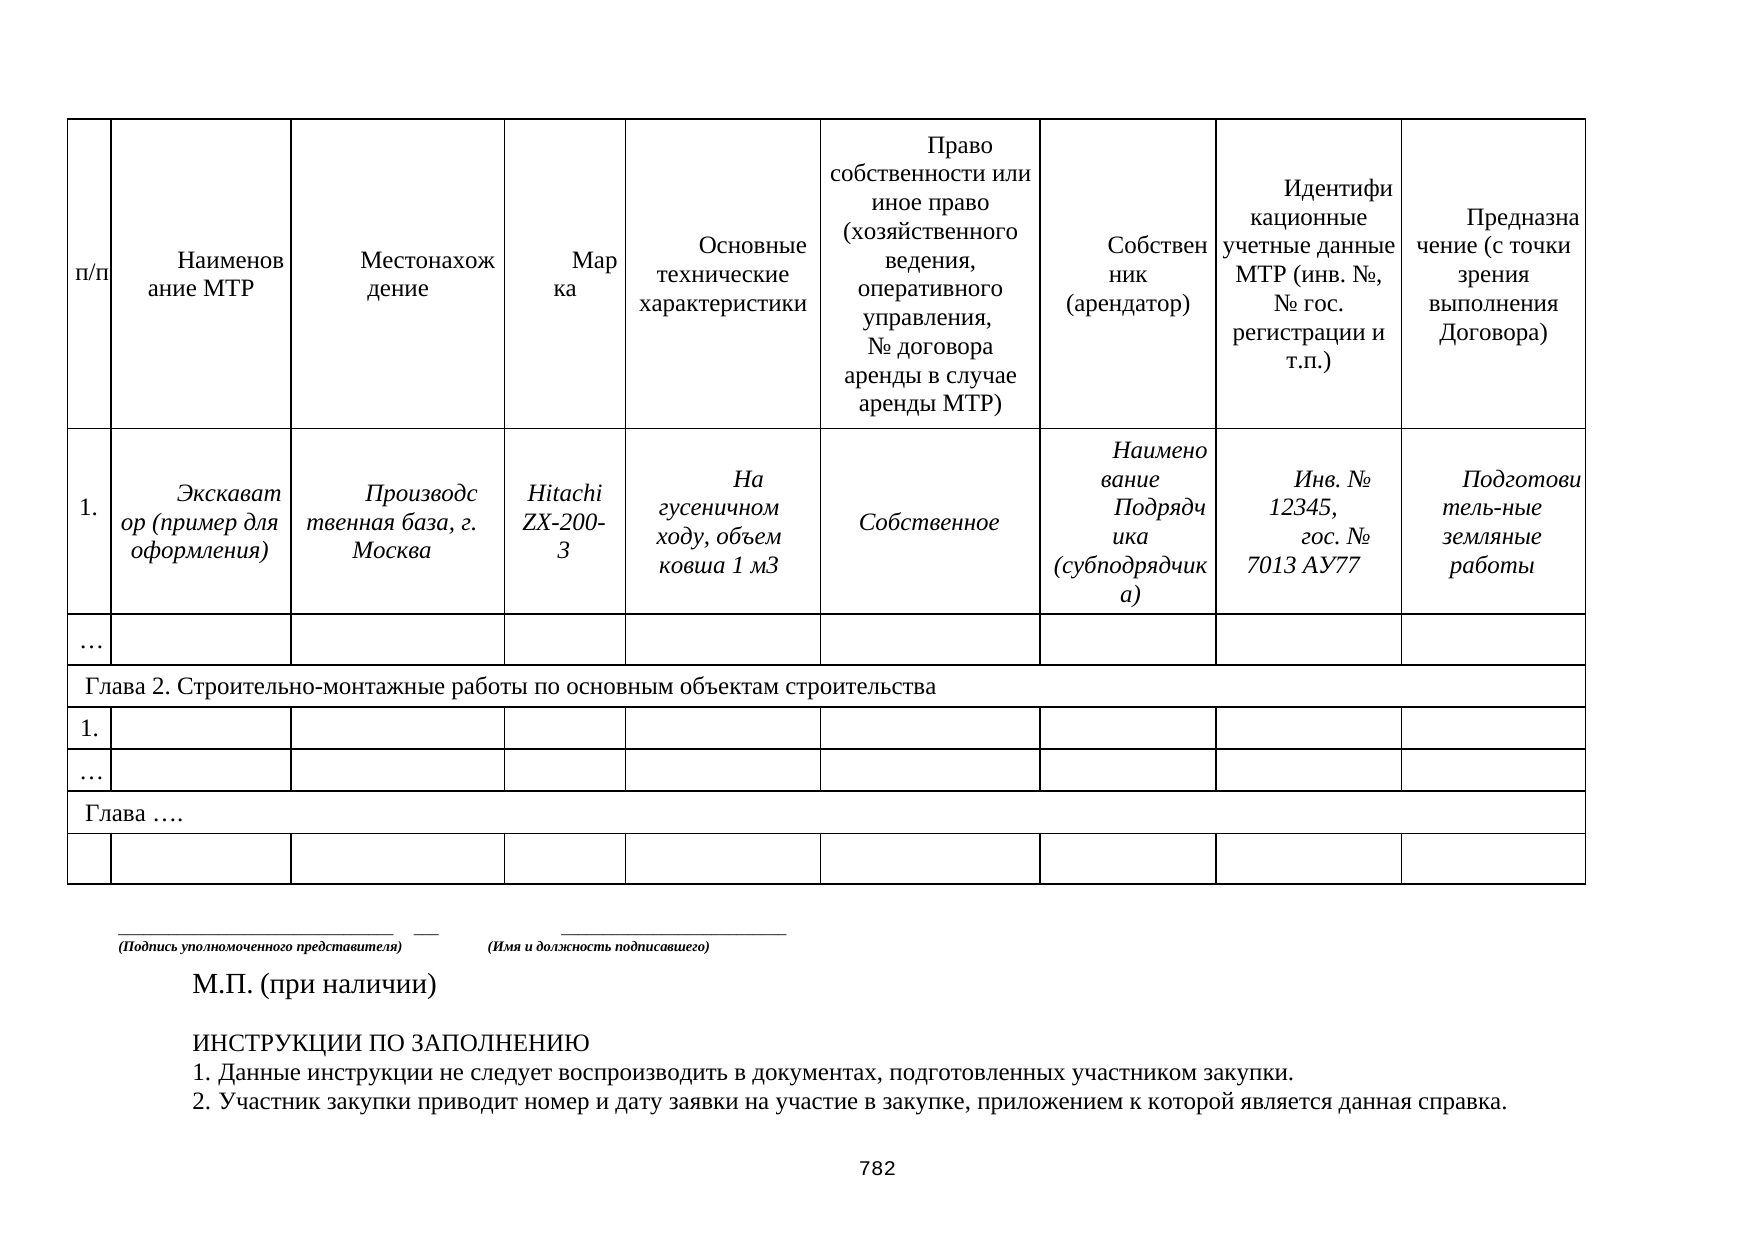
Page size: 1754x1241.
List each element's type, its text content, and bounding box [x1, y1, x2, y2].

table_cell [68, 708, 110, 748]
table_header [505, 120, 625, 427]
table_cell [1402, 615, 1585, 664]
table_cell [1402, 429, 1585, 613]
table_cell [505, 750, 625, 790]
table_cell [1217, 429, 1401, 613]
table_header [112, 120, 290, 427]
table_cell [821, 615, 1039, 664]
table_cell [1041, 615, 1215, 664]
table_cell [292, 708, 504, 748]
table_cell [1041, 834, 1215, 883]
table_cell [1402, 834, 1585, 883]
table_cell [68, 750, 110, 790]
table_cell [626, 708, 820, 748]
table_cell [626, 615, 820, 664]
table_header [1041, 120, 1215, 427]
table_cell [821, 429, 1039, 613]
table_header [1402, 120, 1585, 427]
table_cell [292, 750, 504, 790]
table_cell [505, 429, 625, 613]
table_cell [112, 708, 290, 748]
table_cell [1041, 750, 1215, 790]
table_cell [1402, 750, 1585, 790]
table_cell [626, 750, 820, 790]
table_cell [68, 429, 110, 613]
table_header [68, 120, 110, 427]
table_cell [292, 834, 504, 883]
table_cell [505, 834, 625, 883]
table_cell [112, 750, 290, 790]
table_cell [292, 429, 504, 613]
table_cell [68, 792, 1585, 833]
text ИНСТРУКЦИИ ПО ЗАПОЛНЕНИЮ [118, 1028, 1636, 1057]
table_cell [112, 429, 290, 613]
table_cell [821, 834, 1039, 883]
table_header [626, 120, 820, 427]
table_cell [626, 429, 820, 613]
list Участник закупки приводит номер и дату заявки на участие в закупке, приложением к которой является данная справка. [118, 1086, 1636, 1115]
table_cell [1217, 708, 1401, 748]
list Данные инструкции не следует воспроизводить в документах, подготовленных участником закупки. [118, 1057, 1636, 1086]
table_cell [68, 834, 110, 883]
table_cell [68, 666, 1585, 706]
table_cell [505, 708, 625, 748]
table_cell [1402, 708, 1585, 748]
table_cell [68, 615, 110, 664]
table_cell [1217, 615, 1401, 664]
text М.П. (при наличии) [118, 966, 1636, 1000]
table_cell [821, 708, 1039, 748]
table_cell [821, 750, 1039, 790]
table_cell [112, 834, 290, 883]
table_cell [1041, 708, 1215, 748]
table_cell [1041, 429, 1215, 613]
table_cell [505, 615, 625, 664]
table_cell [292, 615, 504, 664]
text _________________________________ ___ ___________________________ [118, 918, 1636, 937]
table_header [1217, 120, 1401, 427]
text (Подпись уполномоченного представителя) (Имя и должность подписавшего) [118, 937, 1636, 966]
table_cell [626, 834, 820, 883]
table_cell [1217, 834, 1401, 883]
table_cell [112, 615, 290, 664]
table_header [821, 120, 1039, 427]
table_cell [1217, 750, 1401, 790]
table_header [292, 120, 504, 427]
